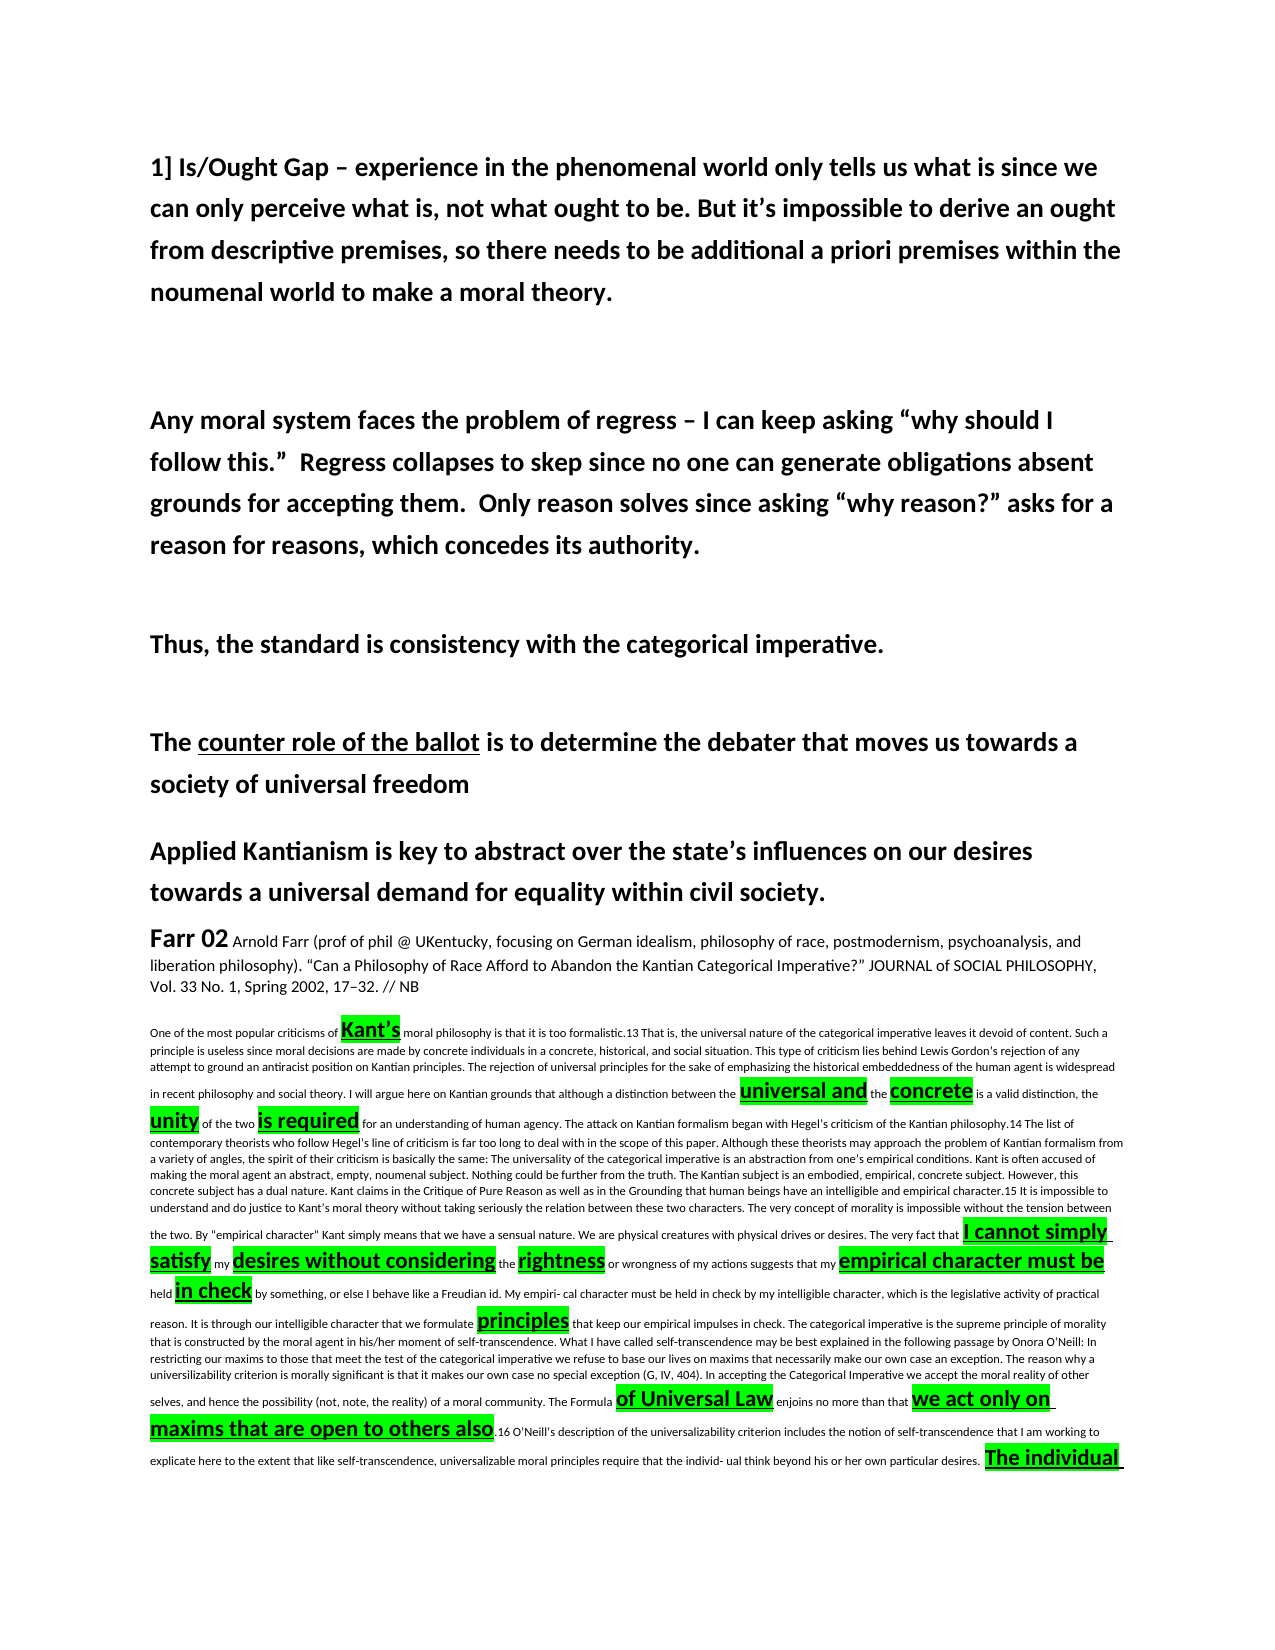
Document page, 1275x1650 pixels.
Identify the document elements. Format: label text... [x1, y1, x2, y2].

subtitle Any moral system faces the problem of regress – I can keep asking “why should I follow this.” Regress collapses to skep since no one can generate obligations absent grounds for accepting them. Only reason solves since asking “why reason?” asks for a reason for reasons, which concedes its authority. [150, 403, 1125, 561]
text Farr 02 Arnold Farr (prof of phil @ UKentucky, focusing on German idealism, philosophy of race, postmodernism, psychoanalysis, and liberation philosophy). “Can a Philosophy of Race Afford to Abandon the Kantian Categorical Imperative?” JOURNAL of SOCIAL PHILOSOPHY, Vol. 33 No. 1, Spring 2002, 17–32. // NB [150, 921, 1125, 997]
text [150, 1015, 1125, 1471]
subtitle 1] Is/Ought Gap – experience in the phenomenal world only tells us what is since we can only perceive what is, not what ought to be. But it’s impossible to derive an ought from descriptive premises, so there needs to be additional a priori premises within the noumenal world to make a moral theory. [150, 150, 1125, 308]
subtitle Thus, the standard is consistency with the categorical imperative. [150, 627, 1125, 660]
subtitle Applied Kantianism is key to abstract over the state’s influences on our desires towards a universal demand for equality within civil society. [150, 834, 1125, 908]
subtitle The counter role of the ballot is to determine the debater that moves us towards a society of universal freedom [150, 726, 1125, 800]
